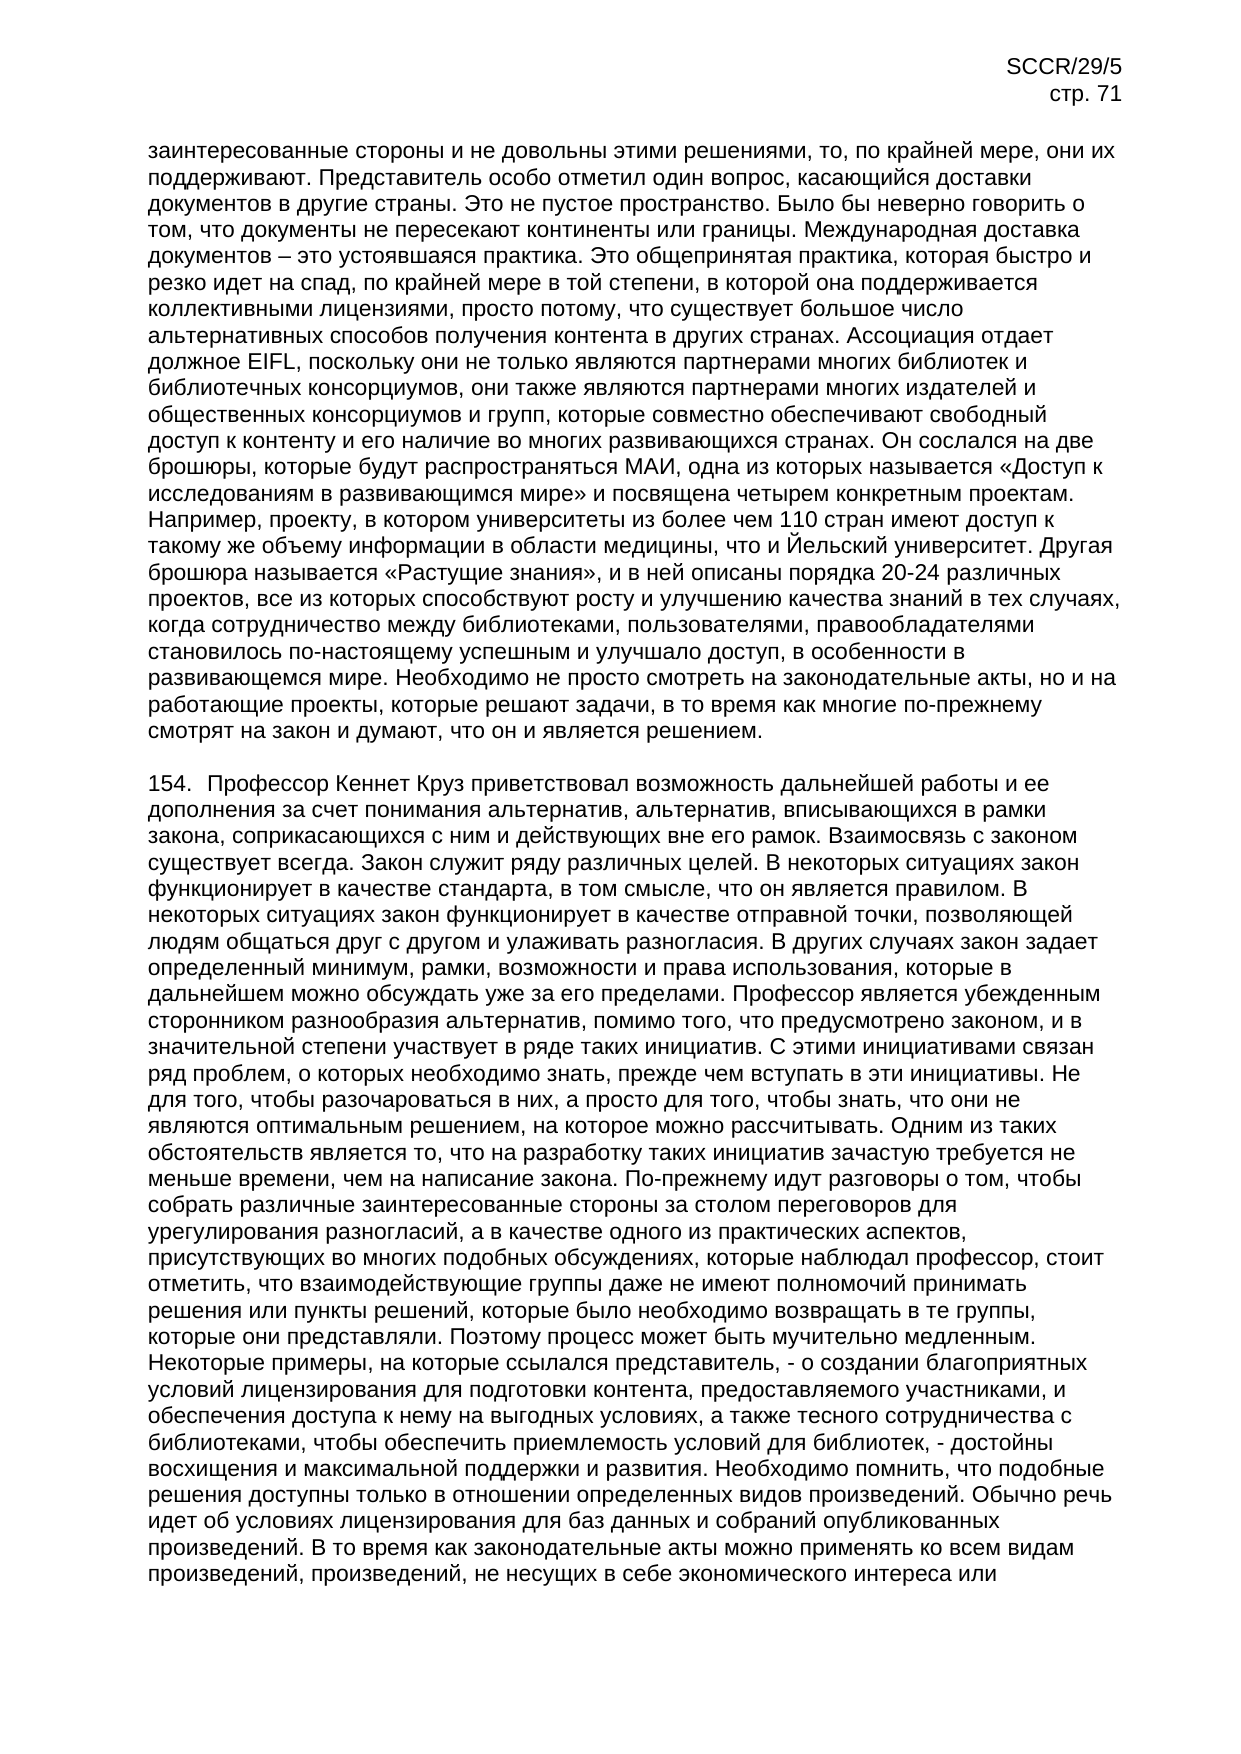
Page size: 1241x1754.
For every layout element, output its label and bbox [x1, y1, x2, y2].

list [148, 769, 1122, 1587]
list [148, 137, 1122, 743]
